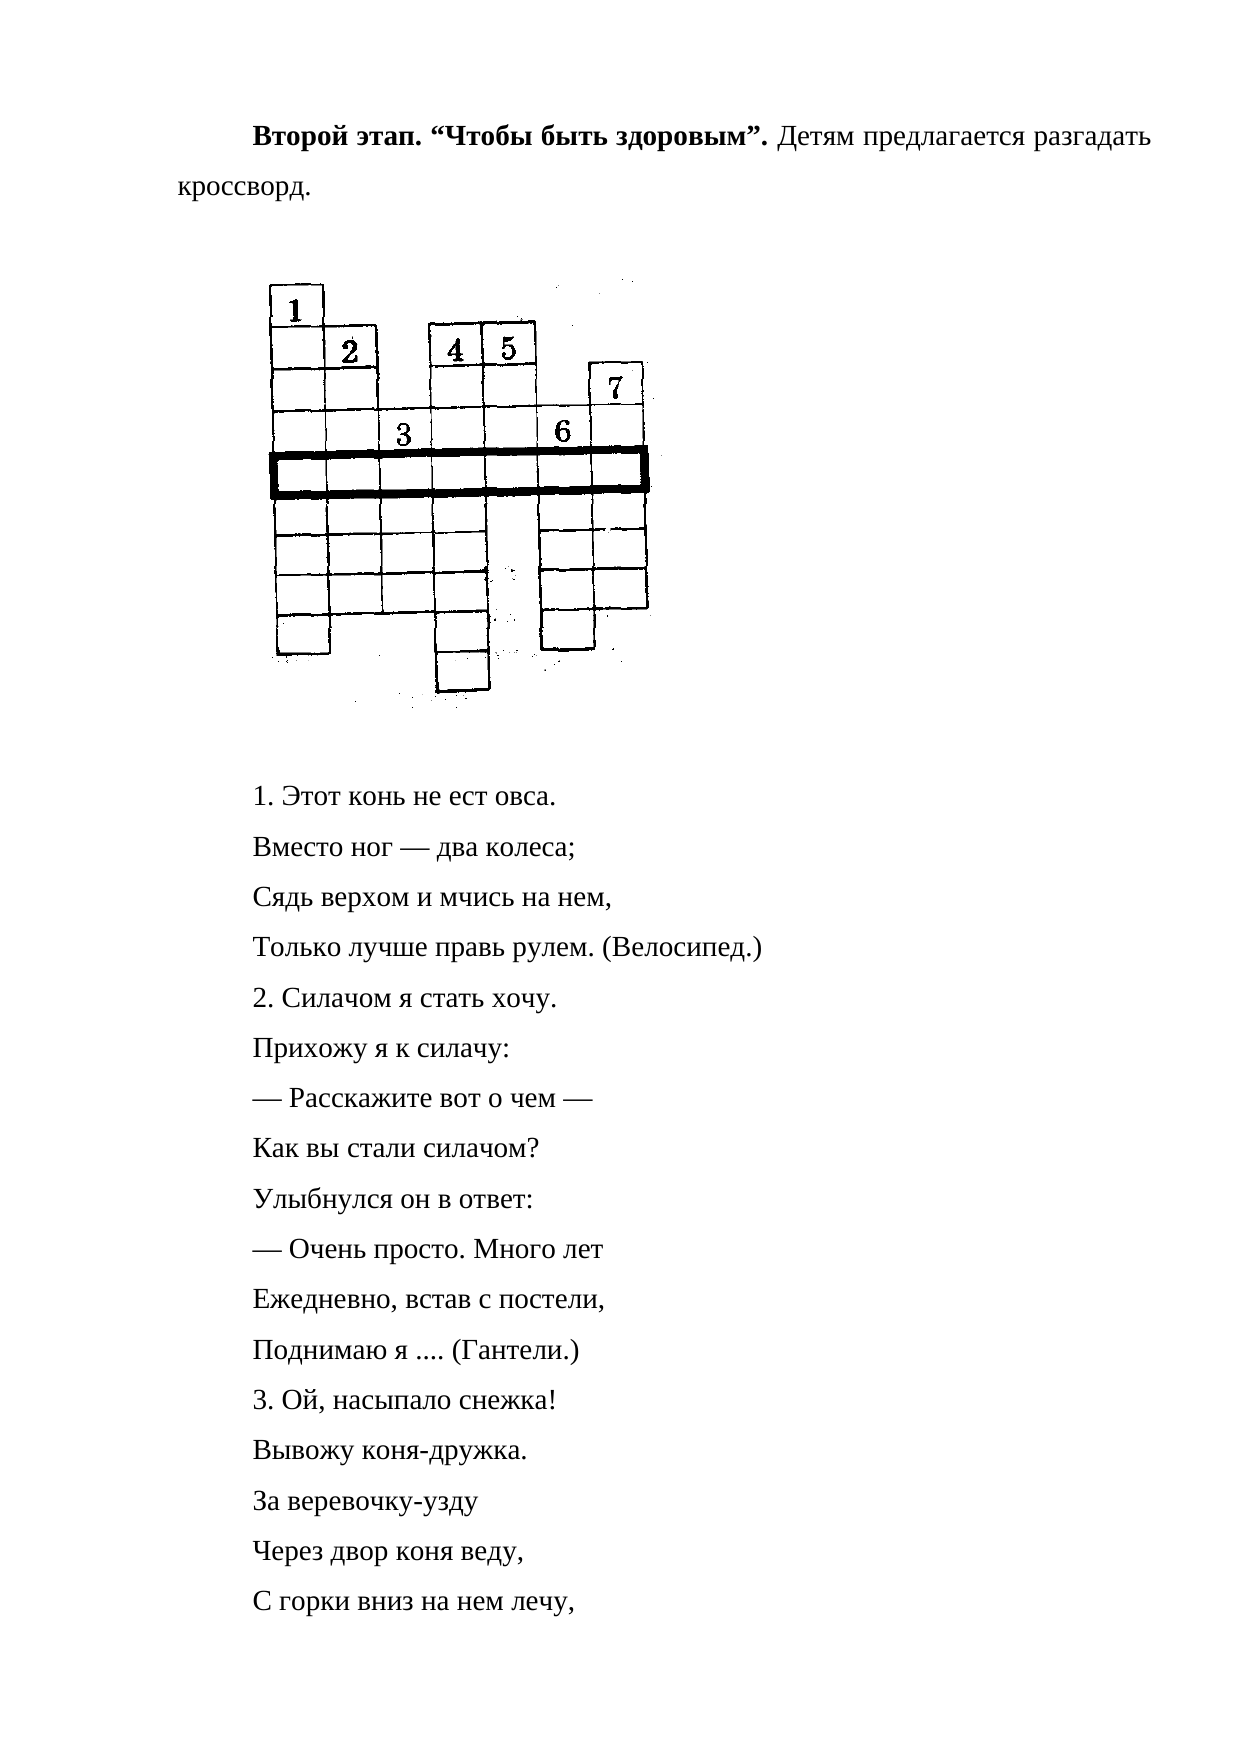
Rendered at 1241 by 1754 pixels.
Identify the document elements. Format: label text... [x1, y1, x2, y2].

text Через двор коня веду, [177, 1533, 1152, 1567]
text 2. Силачом я стать хочу. [177, 980, 1152, 1013]
text Сядь верхом и мчись на нем, [177, 879, 1152, 913]
picture [252, 268, 667, 712]
text 1. Этот конь не ест овса. [177, 778, 1152, 812]
text Второй этап. “Чтобы быть здоровым”. Детям предлагается разгадать кроссворд. [177, 118, 1152, 202]
text — Очень просто. Много лет [177, 1231, 1152, 1265]
text Поднимаю я .... (Гантели.) [177, 1332, 1152, 1365]
text Улыбнулся он в ответ: [177, 1181, 1152, 1214]
text 3. Ой, насыпало снежка! [177, 1382, 1152, 1416]
text Ежедневно, встав с постели, [177, 1282, 1152, 1315]
text Прихожу я к силачу: [177, 1030, 1152, 1063]
text Вместо ног — два колеса; [177, 829, 1152, 862]
text Только лучше правь рулем. (Велосипед.) [177, 929, 1152, 963]
text За веревочку-узду [177, 1483, 1152, 1516]
text С горки вниз на нем лечу, [177, 1583, 1152, 1617]
text Вывожу коня-дружка. [177, 1432, 1152, 1466]
text Как вы стали силачом? [177, 1131, 1152, 1164]
text — Расскажите вот о чем — [177, 1080, 1152, 1114]
